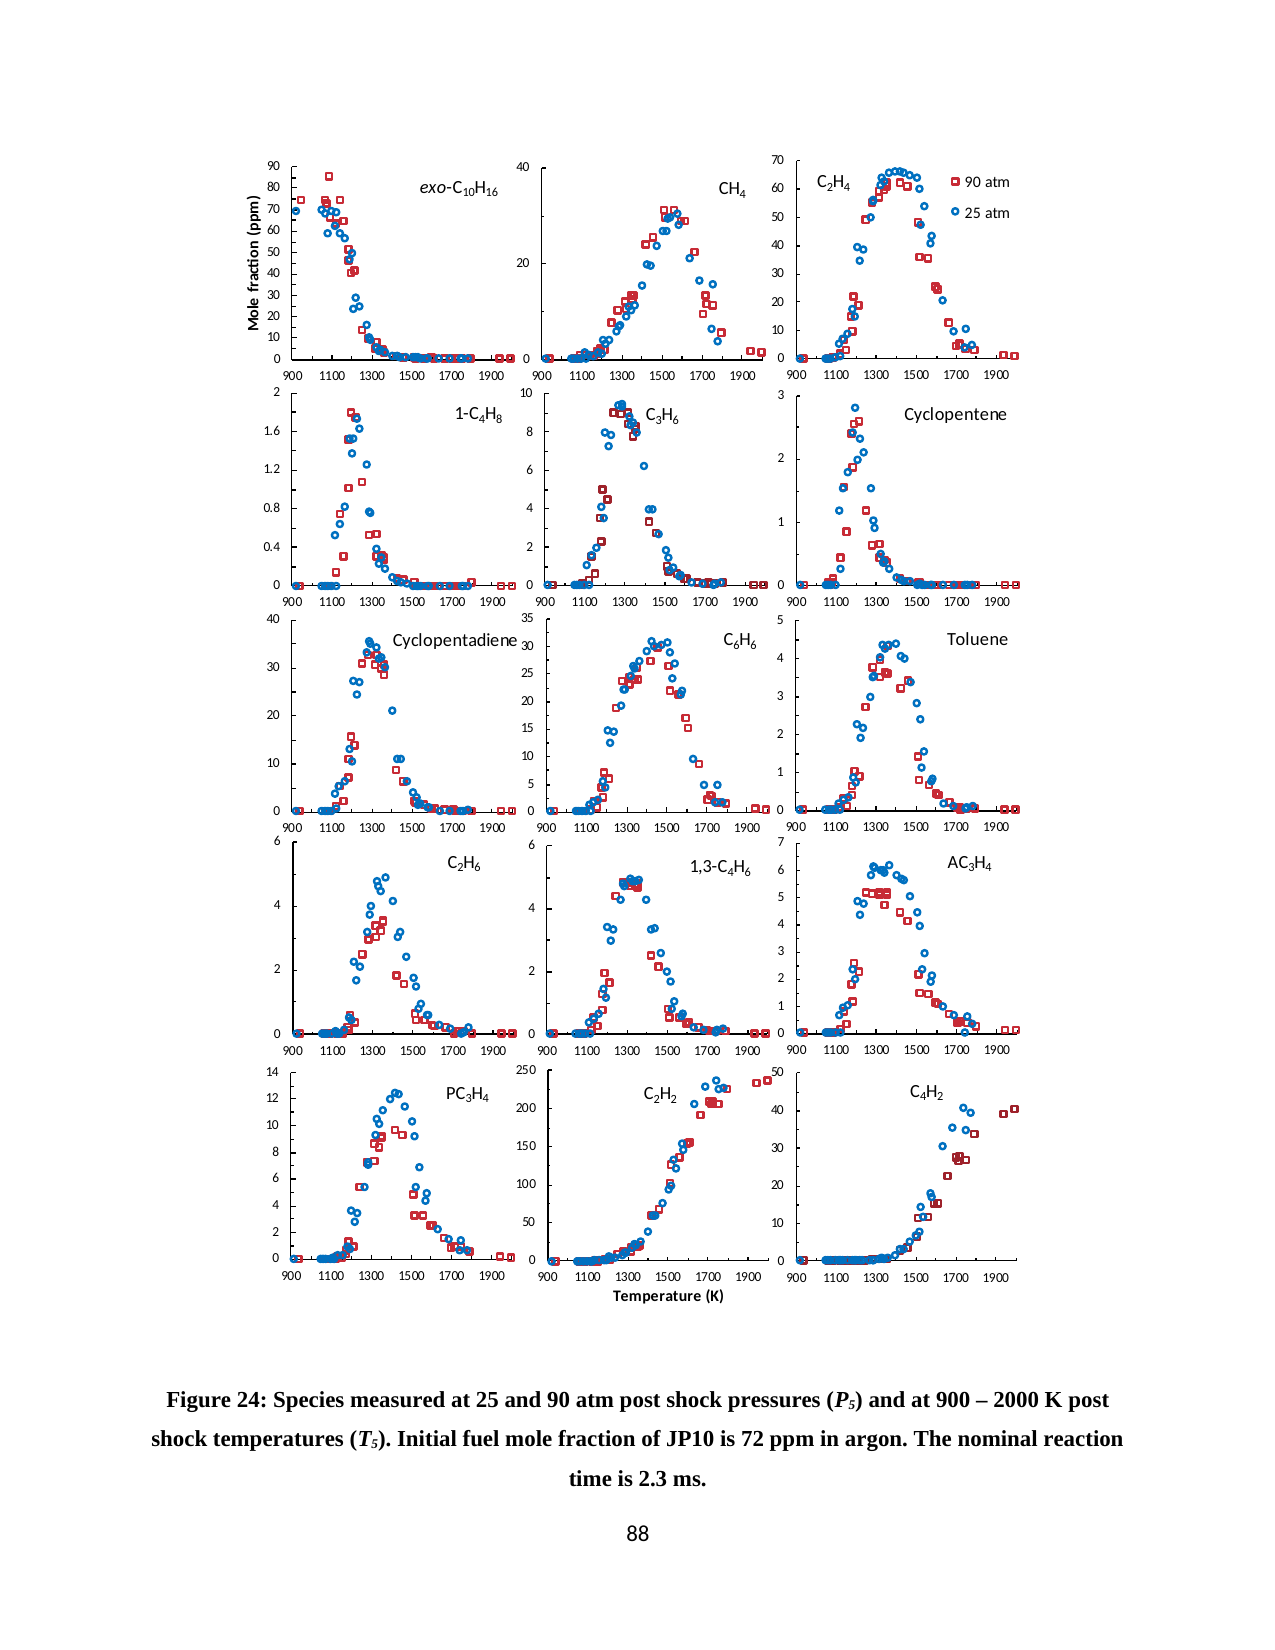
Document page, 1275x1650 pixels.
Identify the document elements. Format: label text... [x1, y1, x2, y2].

text Figure 24: Species measured at 25 and 90 atm post shock pressures (P5) and at 900 – 2000 K post shock temperatures (T5). Initial fuel mole fraction of JP10 is 72 ppm in argon. The nominal reaction time is 2.3 ms. [150, 1386, 1125, 1491]
